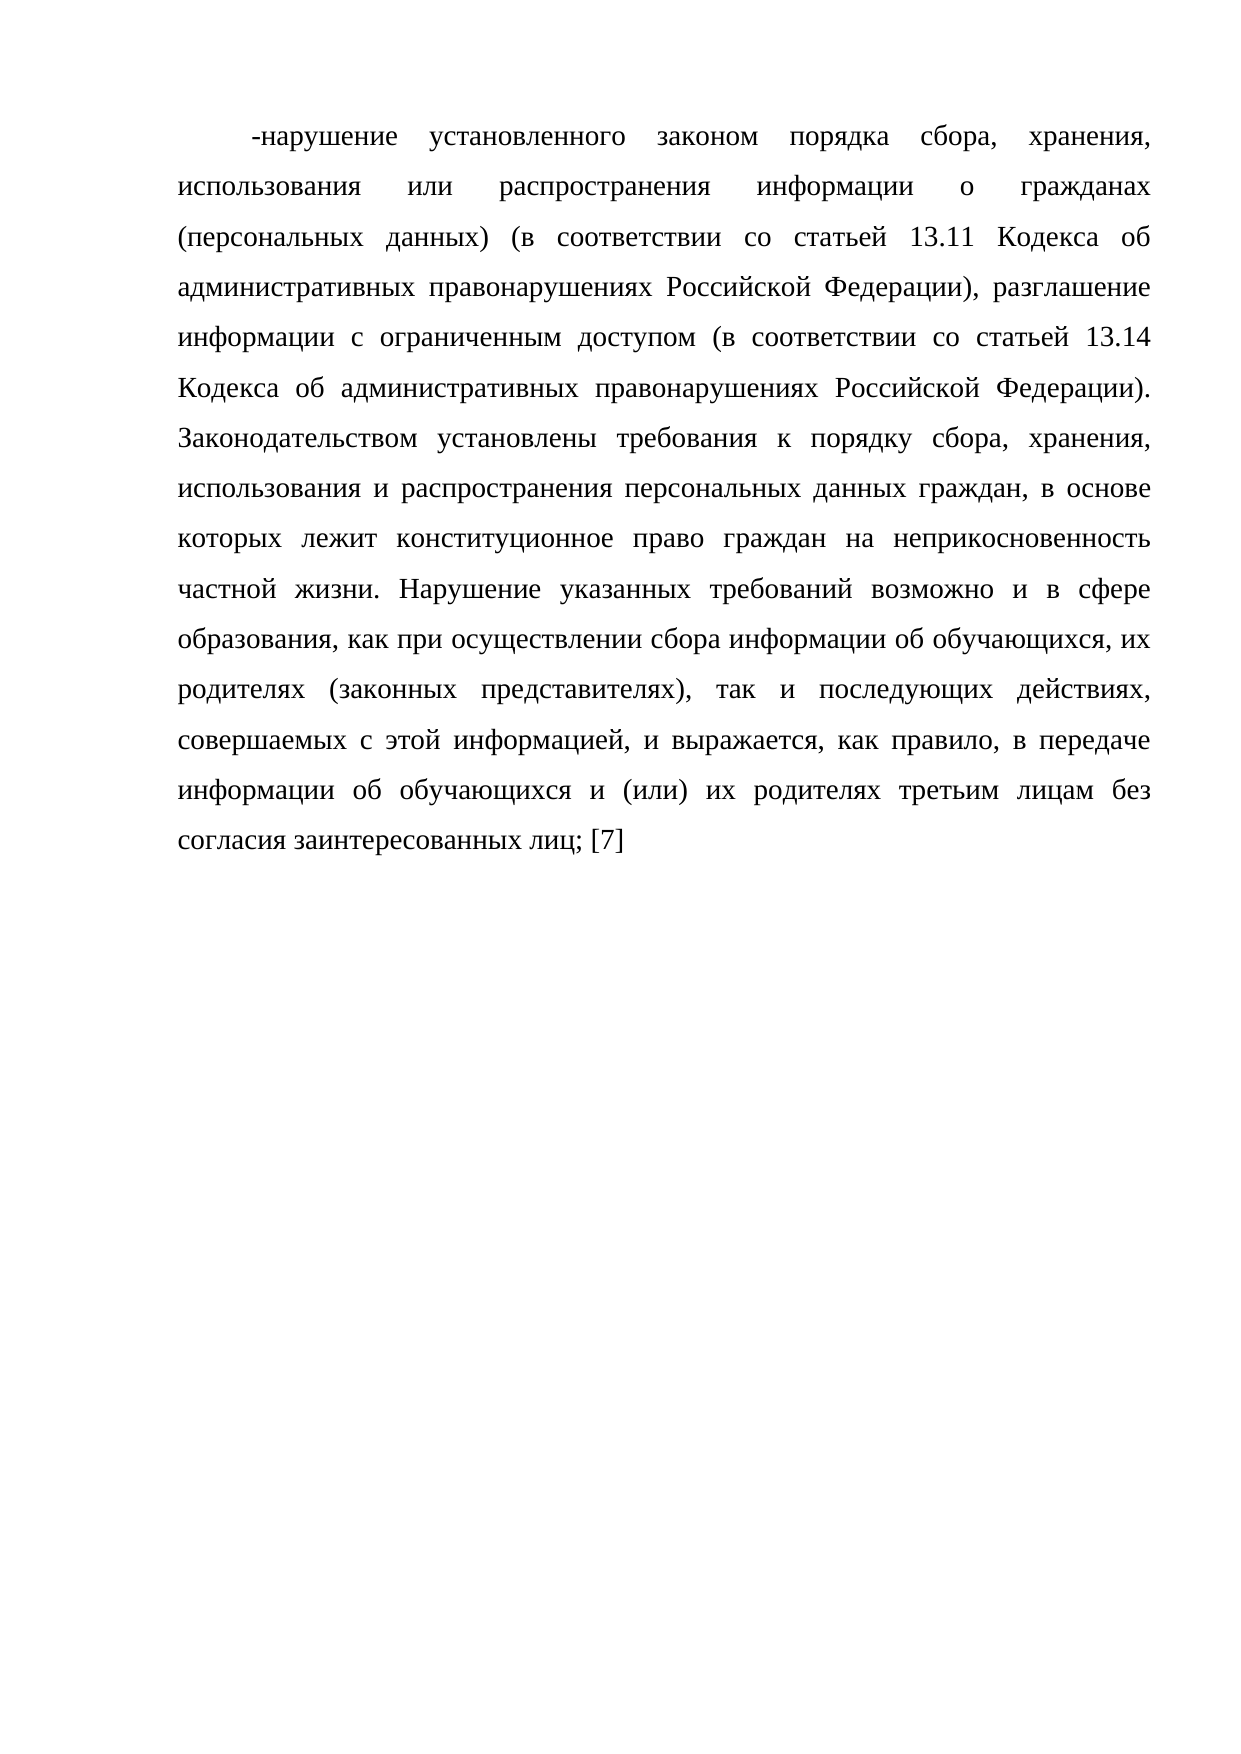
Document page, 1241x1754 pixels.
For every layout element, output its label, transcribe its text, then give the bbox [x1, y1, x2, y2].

text -нарушение установленного законом порядка сбора, хранения, использования или распространения информации о гражданах (персональных данных) (в соответствии со статьей 13.11 Кодекса об административных правонарушениях Российской Федерации), разглашение информации с ограниченным доступом (в соответствии со статьей 13.14 Кодекса об административных правонарушениях Российской Федерации). Законодательством установлены требования к порядку сбора, хранения, использования и распространения персональных данных граждан, в основе которых лежит конституционное право граждан на неприкосновенность частной жизни. Нарушение указанных требований возможно и в сфере образования, как при осуществлении сбора информации об обучающихся, их родителях (законных представителях), так и последующих действиях, совершаемых с этой информацией, и выражается, как правило, в передаче информации об обучающихся и (или) их родителях третьим лицам без согласия заинтересованных лиц; [7] [177, 118, 1152, 856]
